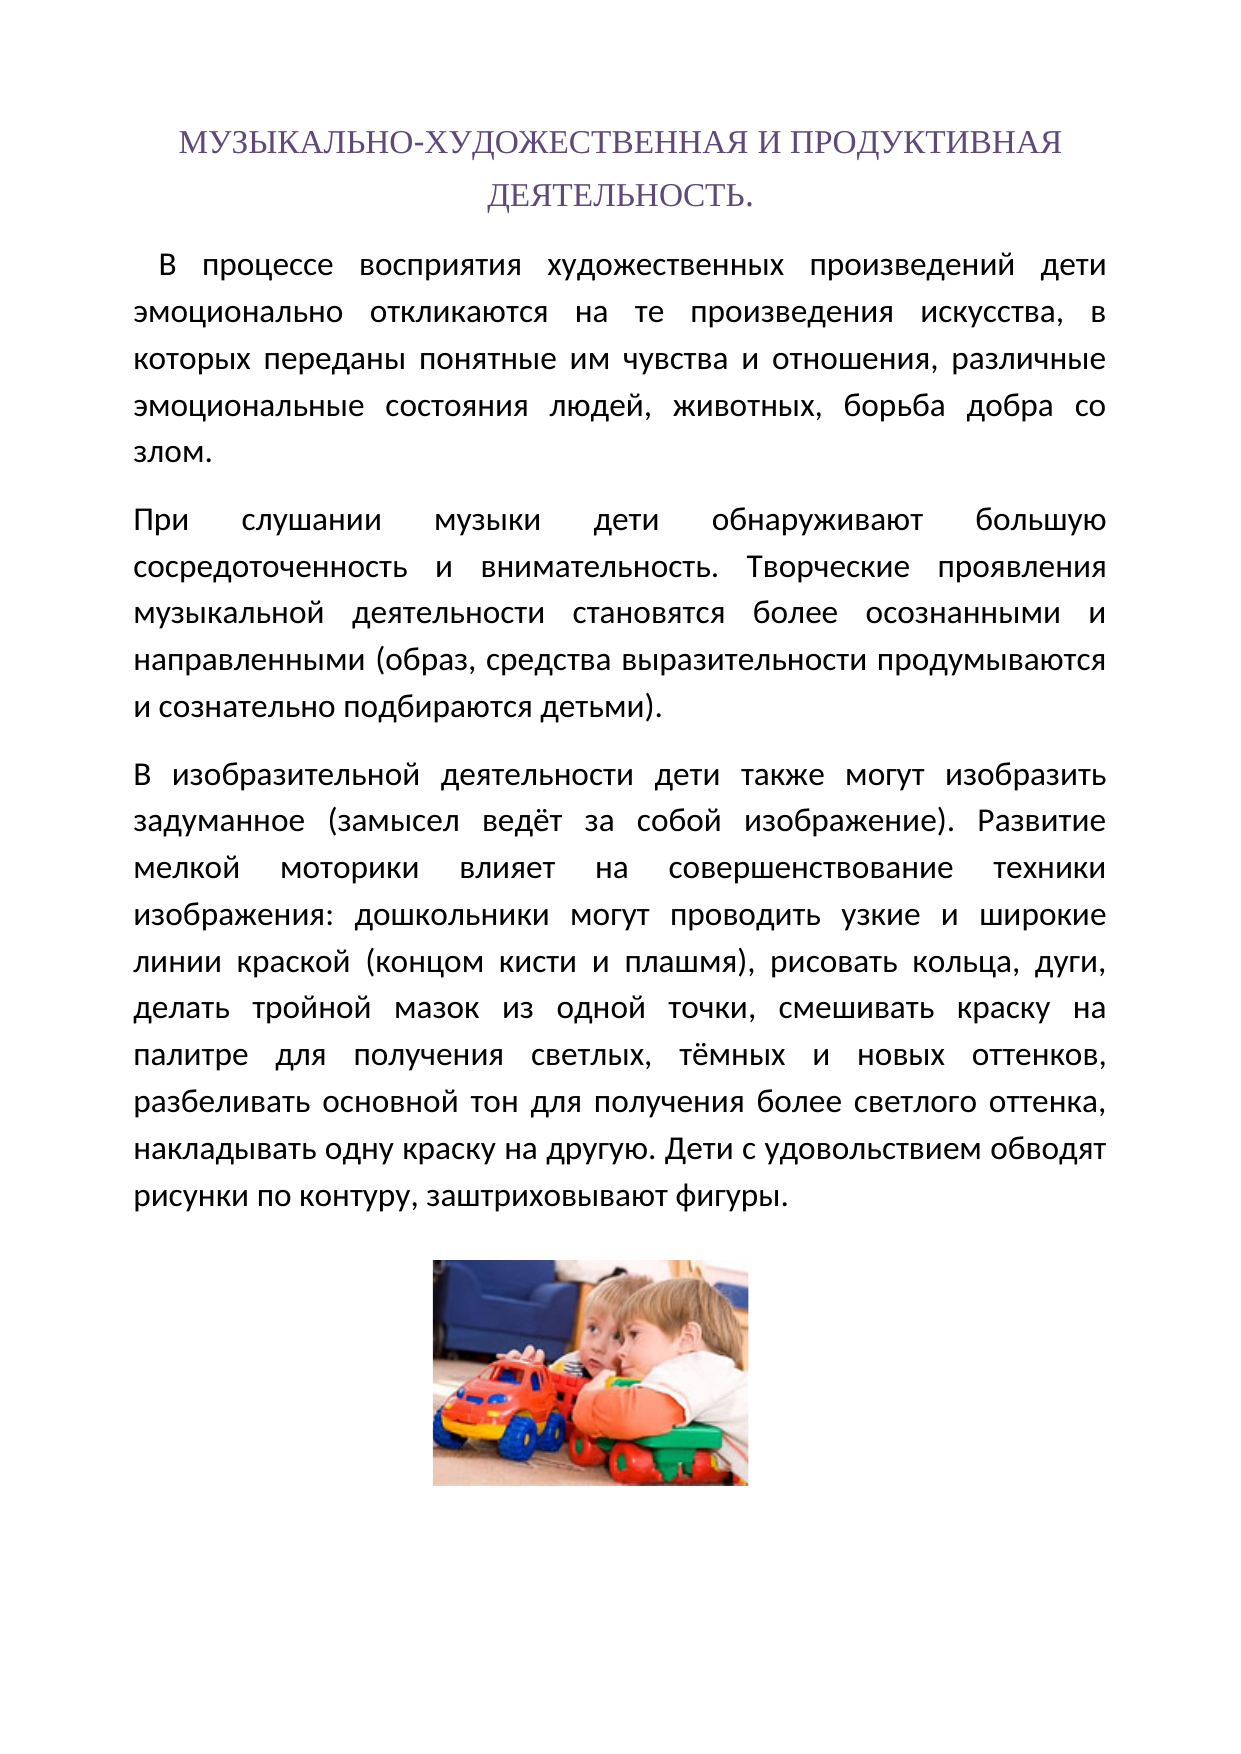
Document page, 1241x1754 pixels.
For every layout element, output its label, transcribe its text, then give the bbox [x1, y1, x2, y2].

text В изобразительной деятельности дети также могут изобразить задуманное (замысел ведёт за собой изображение). Развитие мелкой моторики влияет на совершенствование техники изображения: дошкольники могут проводить узкие и широкие линии краской (концом кисти и плашмя), рисовать кольца, дуги, делать тройной мазок из одной точки, смешивать краску на палитре для получения светлых, тёмных и новых оттенков, разбеливать основной тон для получения более светлого оттенка, накладывать одну краску на другую. Дети с удовольствием обводят рисунки по контуру, заштриховывают фигуры. [133, 753, 1107, 1214]
text МУЗЫКАЛЬНО-ХУДОЖЕСТВЕННАЯ И ПРОДУКТИВНАЯ ДЕЯТЕЛЬНОСТЬ. [133, 118, 1107, 216]
picture [432, 1260, 749, 1486]
text При слушании музыки дети обнаруживают большую сосредоточенность и внимательность. Творческие проявления музыкальной деятельности становятся более осознанными и направленными (образ, средства выразительности продумываются и сознательно подбираются детьми). [133, 498, 1107, 726]
text В процессе восприятия художественных произведений дети эмоционально откликаются на те произведения искусства, в которых переданы понятные им чувства и отношения, различные эмоциональные состояния людей, животных, борьба добра со злом. [133, 243, 1107, 471]
